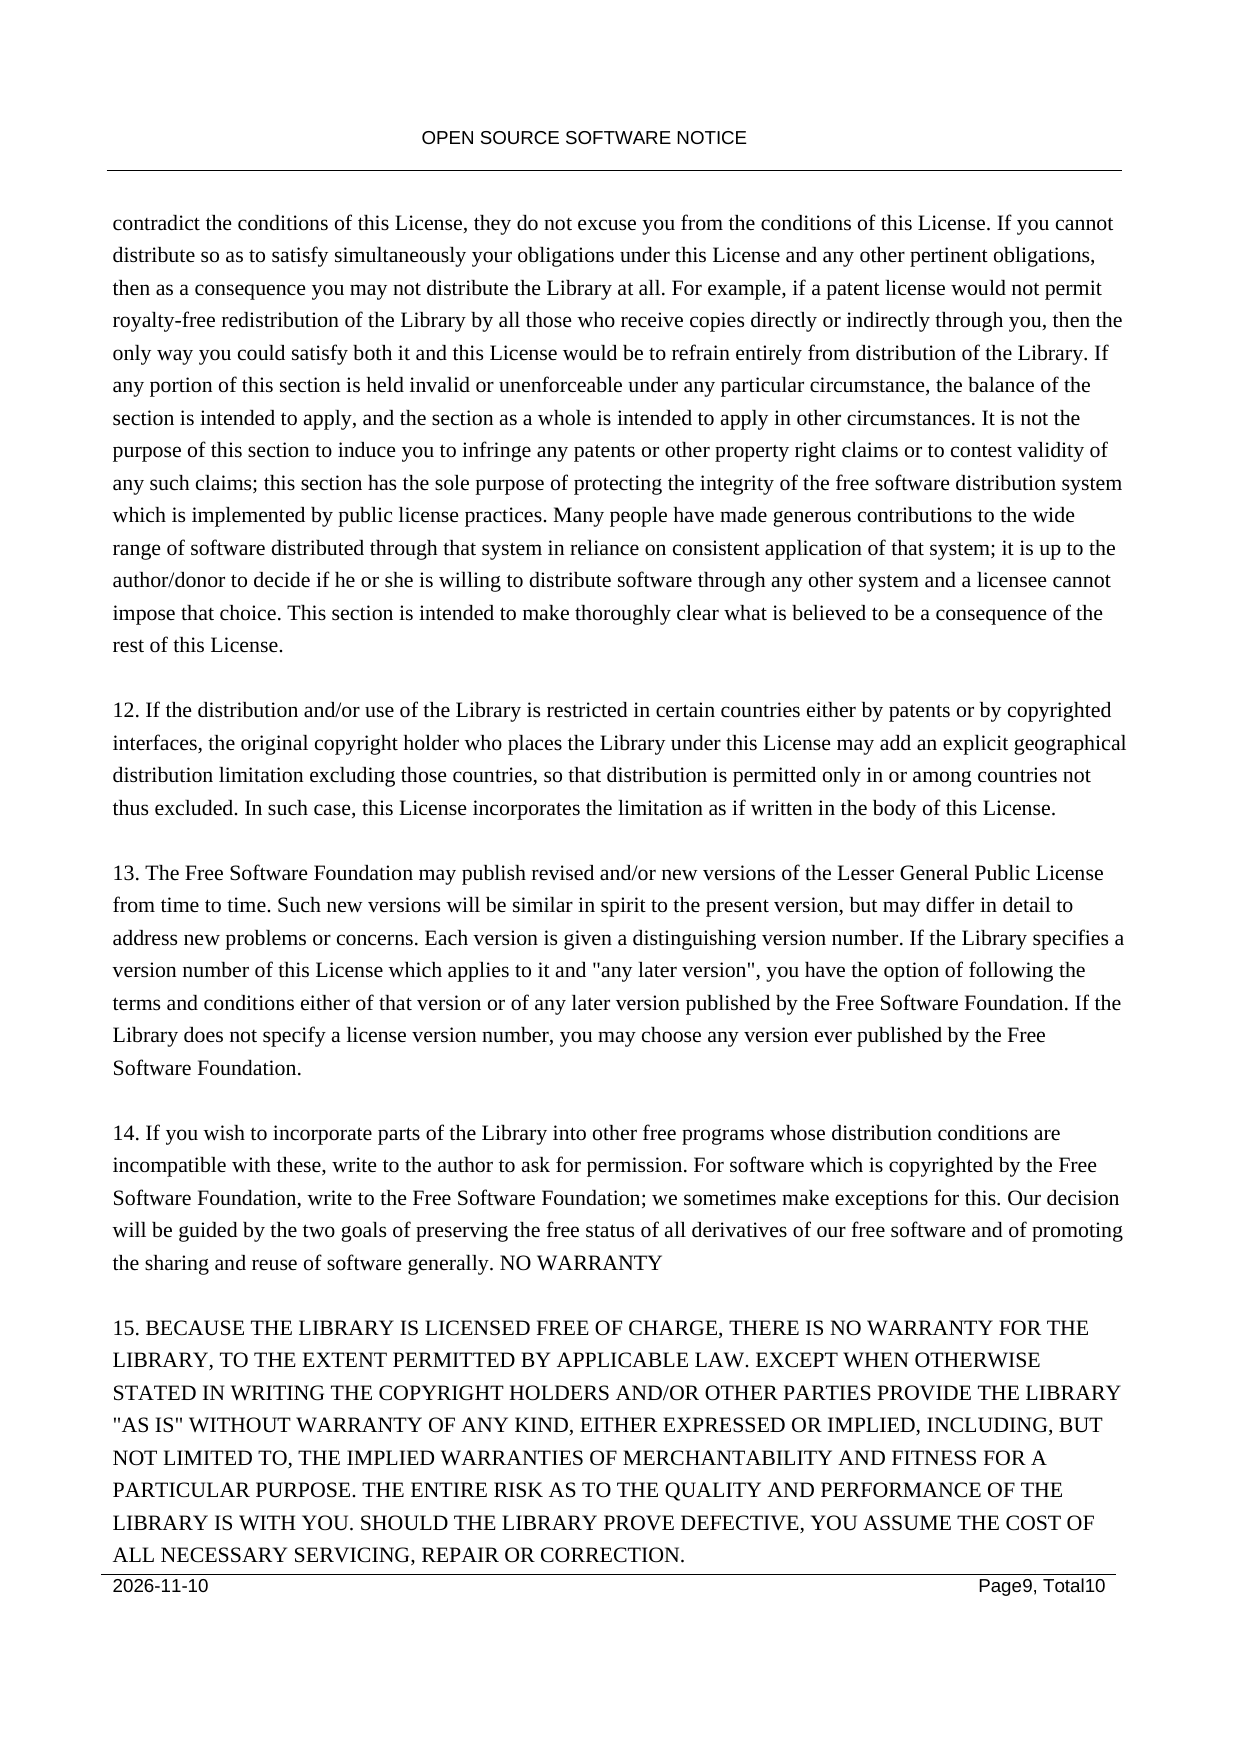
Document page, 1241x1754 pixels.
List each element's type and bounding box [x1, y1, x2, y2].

text [112, 206, 1128, 1571]
